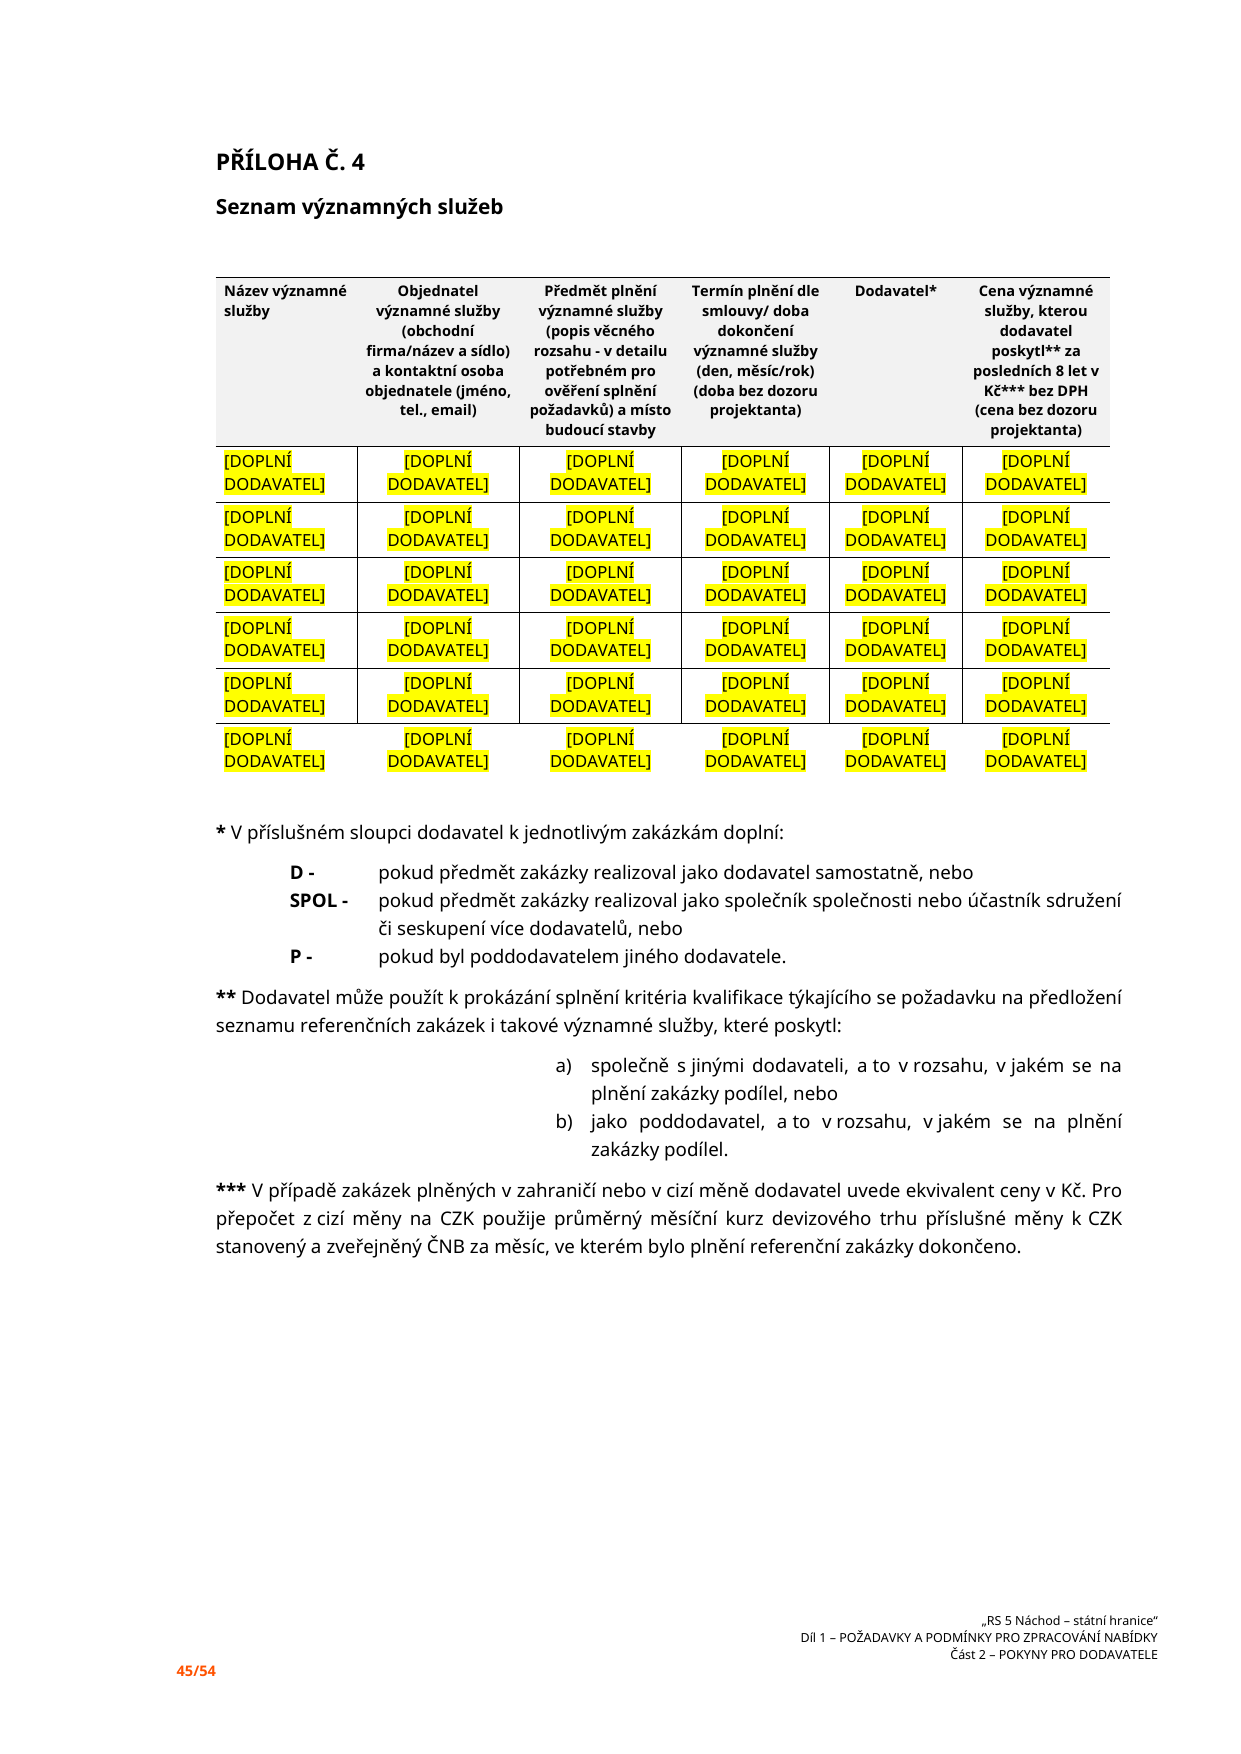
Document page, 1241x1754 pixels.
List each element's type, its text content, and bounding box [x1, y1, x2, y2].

text D - pokud předmět zakázky realizoval jako dodavatel samostatně, nebo [289, 859, 1122, 885]
table_header Předmět plnění významné služby (popis věcného rozsahu - v detailu potřebném pro ověření splnění požadavků) a místo budoucí stavby [519, 278, 682, 446]
table_cell [DOPLNÍ DODAVATEL] [358, 669, 519, 723]
table_cell [DOPLNÍ DODAVATEL] [682, 613, 829, 668]
table_cell [DOPLNÍ DODAVATEL] [962, 724, 1110, 778]
table_cell [DOPLNÍ DODAVATEL] [520, 613, 681, 668]
table_cell [DOPLNÍ DODAVATEL] [682, 669, 829, 723]
table_cell [DOPLNÍ DODAVATEL] [520, 447, 681, 501]
table_cell [DOPLNÍ DODAVATEL] [830, 503, 962, 557]
table_cell [DOPLNÍ DODAVATEL] [520, 669, 681, 723]
table_cell [DOPLNÍ DODAVATEL] [520, 503, 681, 557]
table_cell [DOPLNÍ DODAVATEL] [216, 669, 357, 723]
text jako poddodavatel, a to v rozsahu, v jakém se na plnění zakázky podílel. [555, 1109, 1122, 1162]
table_cell [DOPLNÍ DODAVATEL] [682, 724, 829, 778]
table_cell [DOPLNÍ DODAVATEL] [963, 503, 1110, 557]
text * V příslušném sloupci dodavatel k jednotlivým zakázkám doplní: [216, 819, 1122, 844]
table_cell [DOPLNÍ DODAVATEL] [358, 558, 519, 612]
table_cell [DOPLNÍ DODAVATEL] [830, 669, 962, 723]
table_cell [DOPLNÍ DODAVATEL] [963, 558, 1110, 612]
table_cell [DOPLNÍ DODAVATEL] [682, 558, 829, 612]
table_cell [DOPLNÍ DODAVATEL] [963, 613, 1110, 668]
table_cell [DOPLNÍ DODAVATEL] [829, 724, 962, 778]
table_cell [DOPLNÍ DODAVATEL] [216, 558, 357, 612]
table_header Cena významné služby, kterou dodavatel poskytl** za posledních 8 let v Kč*** bez DPH (cena bez dozoru projektanta) [962, 278, 1110, 446]
table_cell [DOPLNÍ DODAVATEL] [519, 724, 682, 778]
table_header Dodavatel* [829, 278, 962, 446]
table_header Termín plnění dle smlouvy/ doba dokončení významné služby (den, měsíc/rok) (doba bez dozoru projektanta) [682, 278, 829, 446]
list společně s jinými dodavateli, a to v rozsahu, v jakém se na plnění zakázky podílel, nebo [555, 1053, 1122, 1106]
table_header Objednatel významné služby (obchodní firma/název a sídlo) a kontaktní osoba objednatele (jméno, tel., email) [357, 278, 519, 446]
table_cell [DOPLNÍ DODAVATEL] [216, 503, 357, 557]
table_cell [DOPLNÍ DODAVATEL] [216, 724, 357, 778]
table_cell [DOPLNÍ DODAVATEL] [520, 558, 681, 612]
table_cell [DOPLNÍ DODAVATEL] [830, 613, 962, 668]
text Příloha č. 4 [216, 146, 1122, 177]
table_cell [DOPLNÍ DODAVATEL] [216, 447, 357, 501]
table_cell [DOPLNÍ DODAVATEL] [216, 613, 357, 668]
text SPOL - pokud předmět zakázky realizoval jako společník společnosti nebo účastník sdružení či seskupení více dodavatelů, nebo [289, 887, 1122, 941]
table_cell [DOPLNÍ DODAVATEL] [682, 503, 829, 557]
table_cell [DOPLNÍ DODAVATEL] [358, 447, 519, 501]
table_cell [DOPLNÍ DODAVATEL] [830, 558, 962, 612]
table_cell [DOPLNÍ DODAVATEL] [830, 447, 962, 501]
table_cell [DOPLNÍ DODAVATEL] [963, 669, 1110, 723]
text ** Dodavatel může použít k prokázání splnění kritéria kvalifikace týkajícího se požadavku na předložení seznamu referenčních zakázek i takové významné služby, které poskytl: [216, 984, 1122, 1038]
table_header Název významné služby [216, 278, 357, 446]
table_cell [DOPLNÍ DODAVATEL] [682, 447, 829, 501]
text P - pokud byl poddodavatelem jiného dodavatele. [289, 943, 1122, 969]
text *** V případě zakázek plněných v zahraničí nebo v cizí měně dodavatel uvede ekvivalent ceny v Kč. Pro přepočet z cizí měny na CZK použije průměrný měsíční kurz devizového trhu příslušné měny k CZK stanovený a zveřejněný ČNB za měsíc, ve kterém bylo plnění referenční zakázky dokončeno. [216, 1177, 1122, 1259]
table_cell [DOPLNÍ DODAVATEL] [358, 503, 519, 557]
table_cell [DOPLNÍ DODAVATEL] [357, 724, 519, 778]
table_cell [DOPLNÍ DODAVATEL] [963, 447, 1110, 501]
text Seznam významných služeb [216, 192, 1122, 221]
table_cell [DOPLNÍ DODAVATEL] [358, 613, 519, 668]
